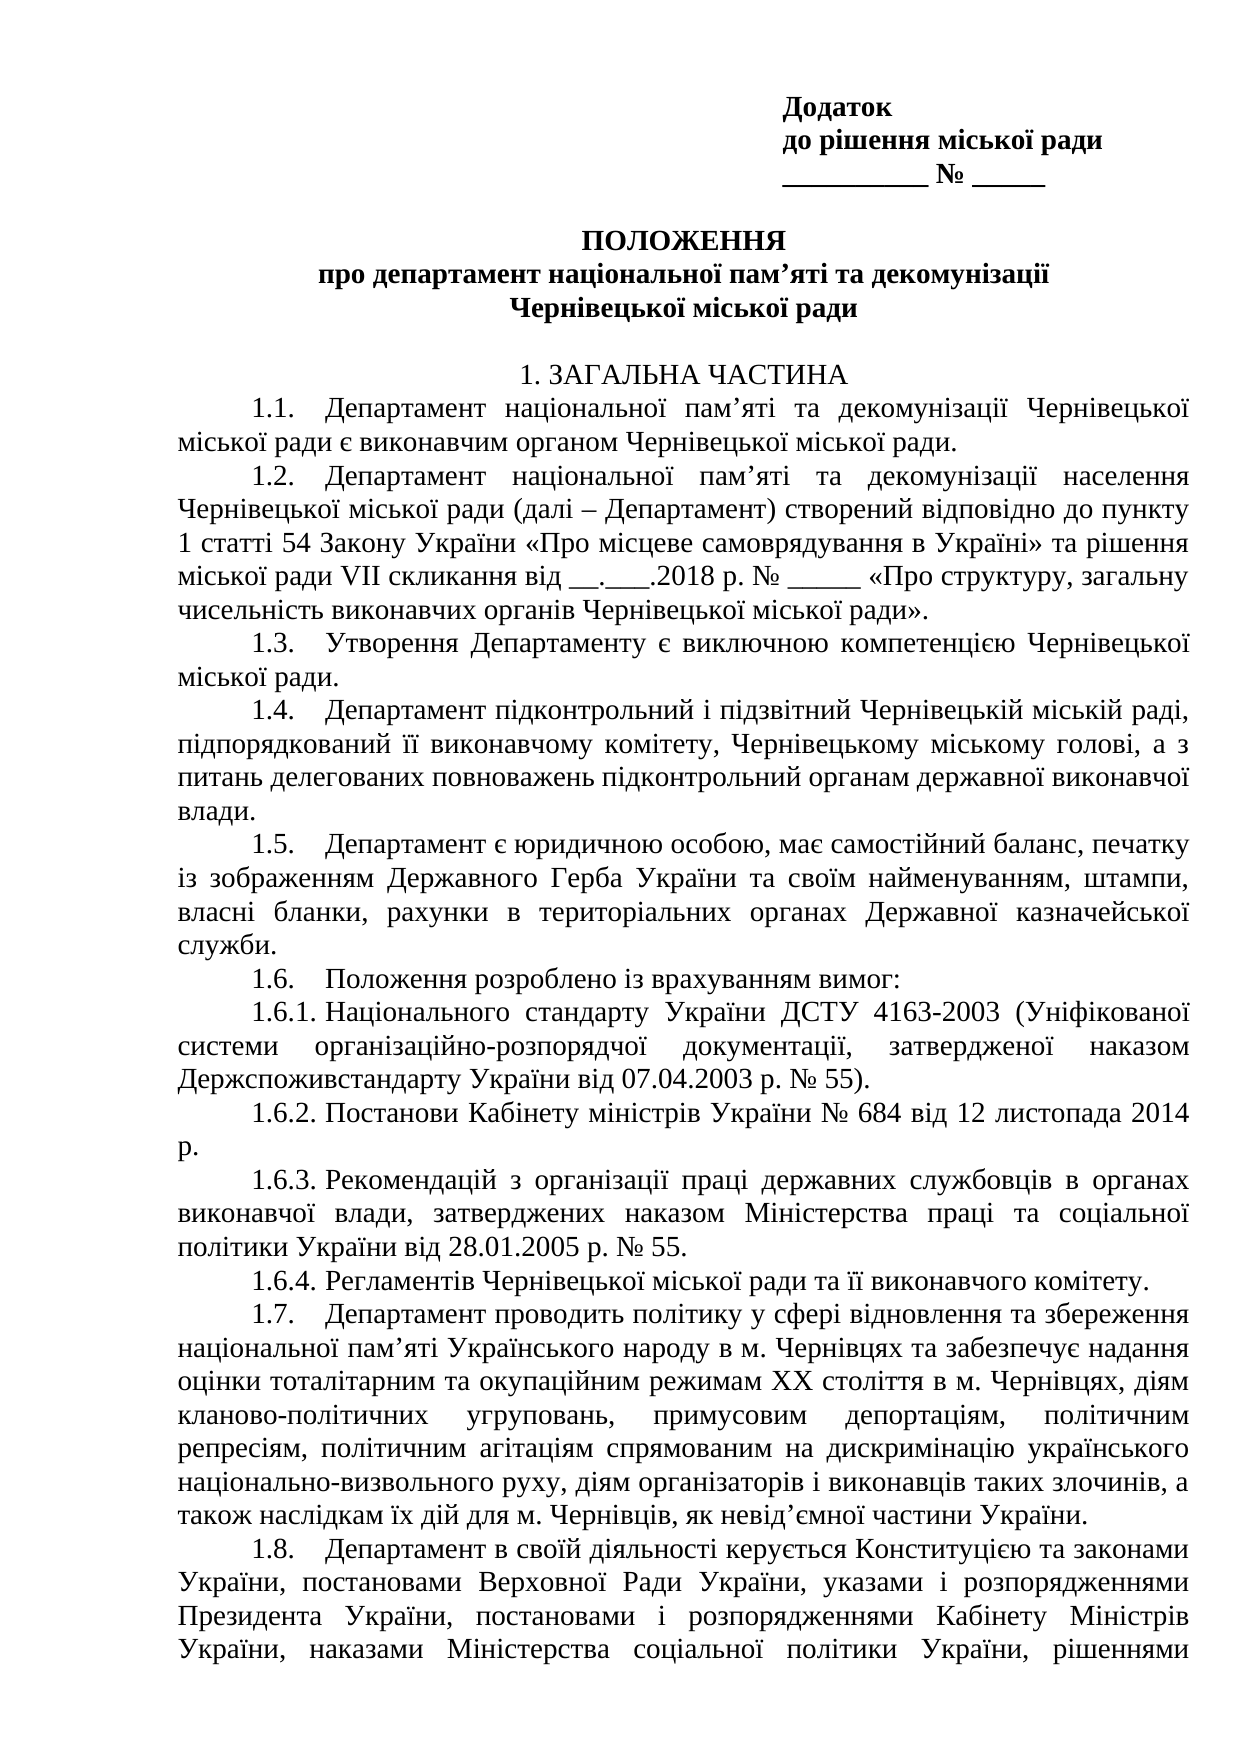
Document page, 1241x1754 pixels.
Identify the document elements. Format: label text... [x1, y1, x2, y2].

text 1.6.1. Національного стандарту України ДСТУ 4163-2003 (Уніфікованої системи організаційно-розпорядчої документації, затвердженої наказом Держспоживстандарту України від 07.04.2003 р. № 55). [177, 994, 1190, 1095]
text 1.6.4. Регламентів Чернівецької міської ради та її виконавчого комітету. [177, 1263, 1190, 1296]
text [177, 1531, 1190, 1665]
text 1.2. Департамент національної пам’яті та декомунізації населення Чернівецької міської ради (далі – Департамент) створений відповідно до пункту 1 статті 54 Закону України «Про місцеве самоврядування в Україні» та рішення міської ради VII скликання від __.___.2018 р. № _____ «Про структуру, загальну чисельність виконавчих органів Чернівецької міської ради». [177, 458, 1190, 625]
text 1.7. Департамент проводить політику у сфері відновлення та збереження національної пам’яті Українського народу в м. Чернівцях та забезпечує надання оцінки тоталітарним та окупаційним режимам XX століття в м. Чернівцях, діям кланово-політичних угруповань, примусовим депортаціям, політичним репресіям, політичним агітаціям спрямованим на дискримінацію українського національно-визвольного руху, діям організаторів і виконавців таких злочинів, а також наслідкам їх дій для м. Чернівців, як невід’ємної частини України. [177, 1296, 1190, 1531]
text Чернівецької міської ради [177, 290, 1190, 323]
text про департамент національної пам’яті та декомунізації [177, 256, 1190, 290]
text 1.6.3. Рекомендацій з організації праці державних службовців в органах виконавчої влади, затверджених наказом Міністерства праці та соціальної політики України від 28.01.2005 р. № 55. [177, 1162, 1190, 1263]
text 1.4. Департамент підконтрольний і підзвітний Чернівецькій міській раді, підпорядкований її виконавчому комітету, Чернівецькому міському голові, а з питань делегованих повноважень підконтрольний органам державної виконавчої влади. [177, 692, 1190, 827]
text 1. ЗАГАЛЬHА ЧАСТИНА [177, 357, 1190, 391]
text 1.5. Департамент є юридичною особою, має самостійний баланс, печатку із зображенням Державного Герба України та своїм найменуванням, штампи, власні бланки, рахунки в територіальних органах Державної казначейської служби. [177, 827, 1190, 961]
text до рішення міської ради [177, 122, 1190, 156]
text 1.6. Положення розроблено із врахуванням вимог: [177, 961, 1190, 994]
text 1.6.2. Постанови Кабінету міністрів України № 684 від 12 листопада 2014 р. [177, 1095, 1190, 1162]
text Додаток [177, 89, 1190, 122]
text 1.1. Департамент національної пам’яті та декомунізації Чернівецької міської ради є виконавчим органом Чернівецької міської ради. [177, 391, 1190, 458]
text 1.3. Утворення Департаменту є виключною компетенцією Чернівецької міської ради. [177, 625, 1190, 692]
text __________ № _____ [177, 156, 1190, 189]
text ПОЛОЖЕHHЯ [177, 223, 1190, 256]
